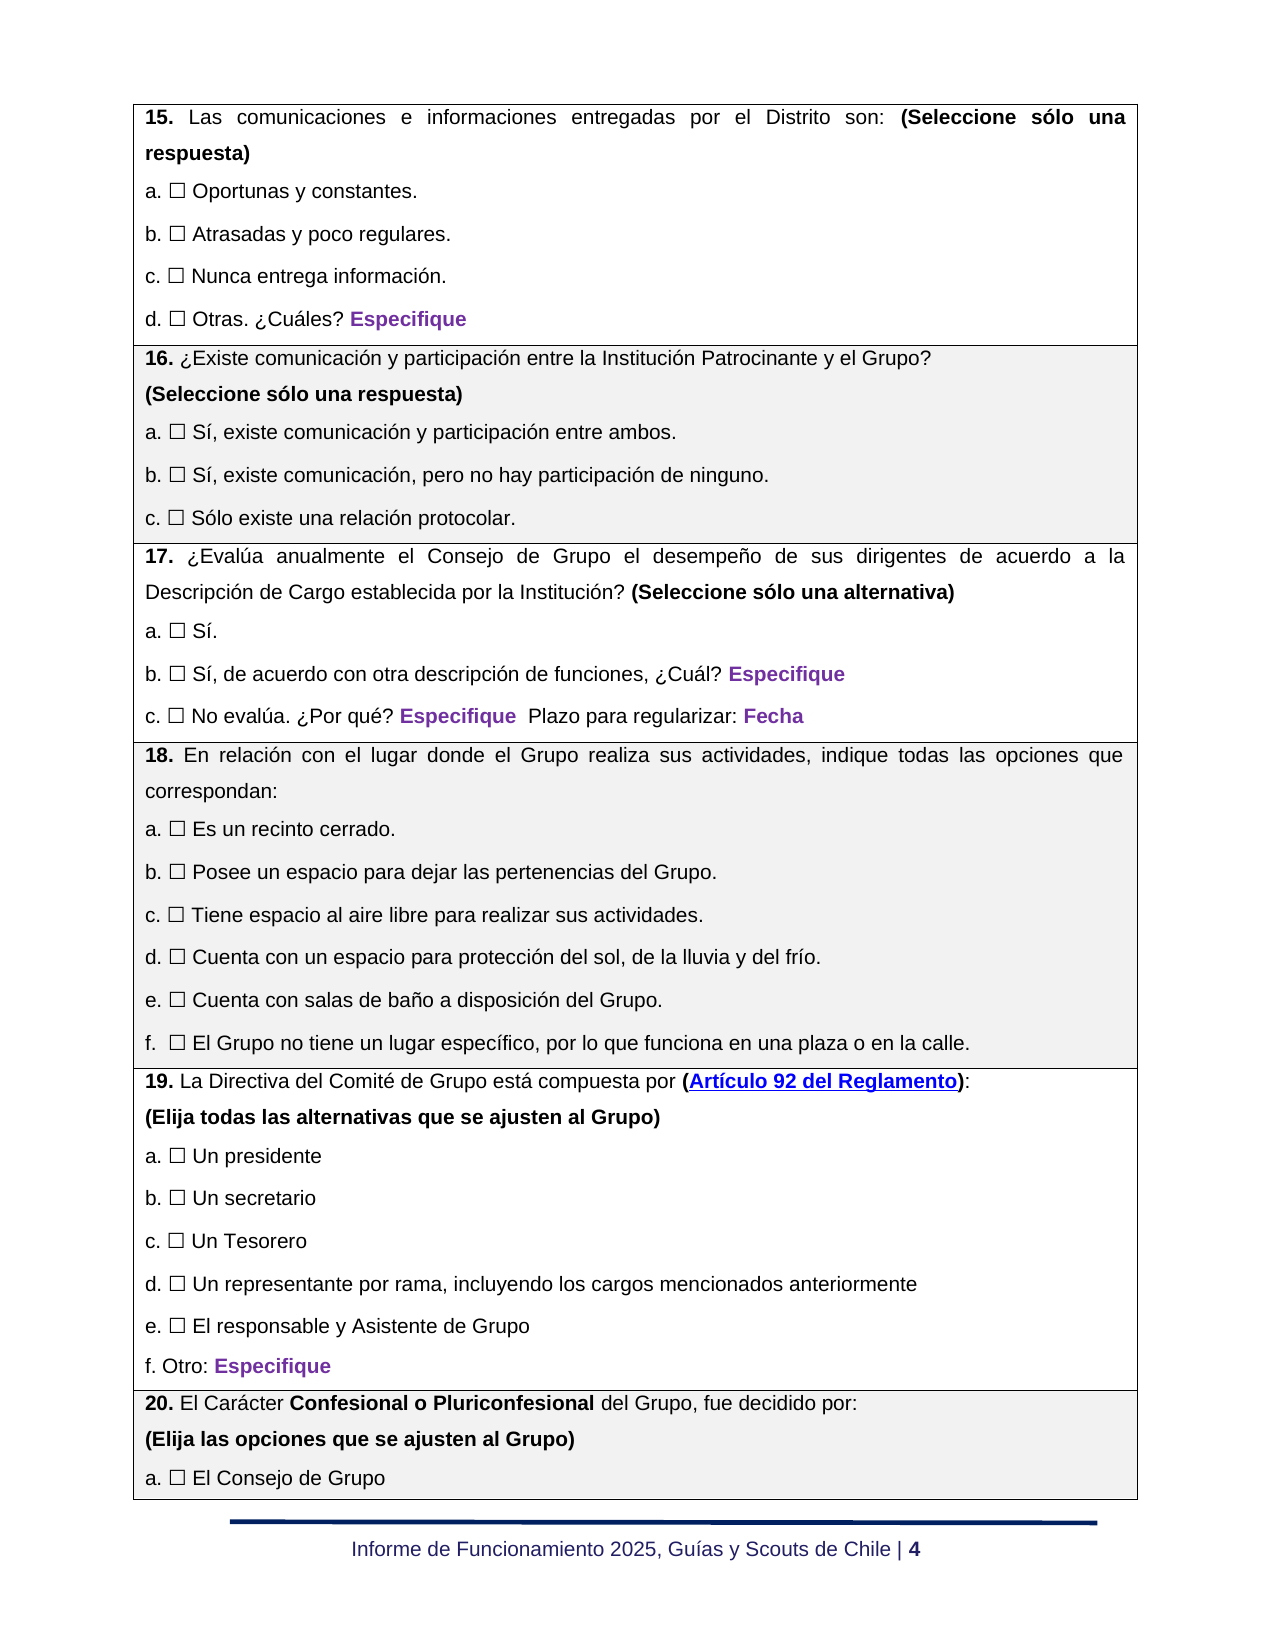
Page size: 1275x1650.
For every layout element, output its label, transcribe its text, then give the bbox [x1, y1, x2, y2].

table_cell 19. La Directiva del Comité de Grupo está compuesta por (Artículo 92 del Reglamento): (Elija todas las alternativas que se ajusten al Grupo) a. Un presidente b. Un secretario c. Un Tesorero d. Un representante por rama, incluyendo los cargos mencionados anteriormente e. El responsable y Asistente de Grupo f. Otro: [134, 1069, 1137, 1390]
table_cell 16. ¿Existe comunicación y participación entre la Institución Patrocinante y el Grupo? (Seleccione sólo una respuesta) a. Sí, existe comunicación y participación entre ambos. b. Sí, existe comunicación, pero no hay participación de ninguno. c. Sólo existe una relación protocolar. [134, 346, 1137, 543]
table_cell 18. En relación con el lugar donde el Grupo realiza sus actividades, indique todas las opciones que correspondan: a. Es un recinto cerrado. b. Posee un espacio para dejar las pertenencias del Grupo. c. Tiene espacio al aire libre para realizar sus actividades. d. Cuenta con un espacio para protección del sol, de la lluvia y del frío. e. Cuenta con salas de baño a disposición del Grupo. f. El Grupo no tiene un lugar específico, por lo que funciona en una plaza o en la calle. [134, 743, 1137, 1068]
table_cell 15. Las comunicaciones e informaciones entregadas por el Distrito son: (Seleccione sólo una respuesta) a. Oportunas y constantes. b. Atrasadas y poco regulares. c. Nunca entrega información. d. Otras. ¿Cuáles? [134, 105, 1137, 344]
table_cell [134, 1391, 1137, 1498]
table_cell 17. ¿Evalúa anualmente el Consejo de Grupo el desempeño de sus dirigentes de acuerdo a la Descripción de Cargo establecida por la Institución? (Seleccione sólo una alternativa) a. Sí. b. Sí, de acuerdo con otra descripción de funciones, ¿Cuál? c. No evalúa. ¿Por qué? Plazo para regularizar: [134, 544, 1137, 742]
